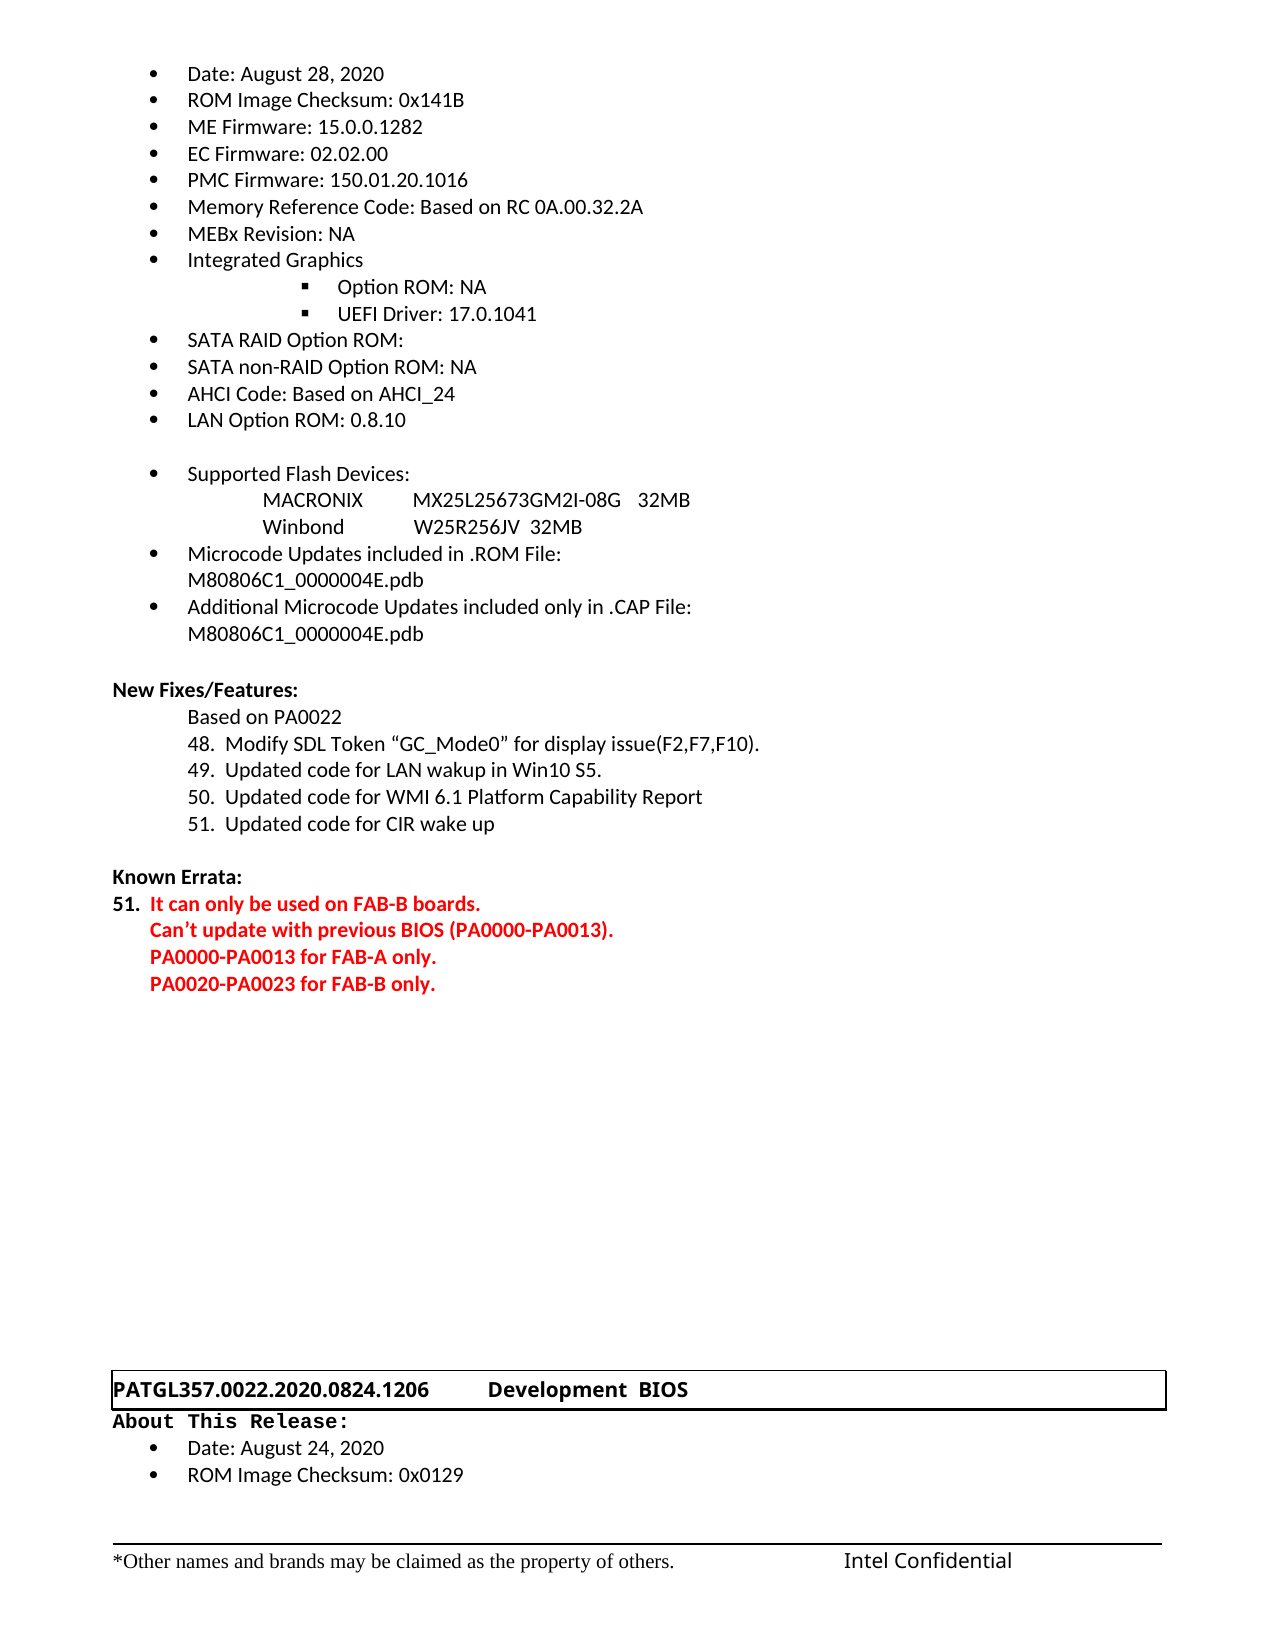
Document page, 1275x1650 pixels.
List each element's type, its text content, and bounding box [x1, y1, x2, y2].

list SATA non-RAID Option ROM: NA [150, 353, 1162, 380]
text PA0000-PA0013 for FAB-A only. [150, 943, 1162, 970]
text Can’t update with previous BIOS (PA0000-PA0013). [150, 916, 1162, 943]
list PMC Firmware: 150.01.20.1016 [150, 167, 1162, 193]
list Option ROM: NA [300, 273, 1162, 300]
list ROM Image Checksum: 0x141B [150, 87, 1162, 113]
list AHCI Code: Based on AHCI_24 [150, 380, 1162, 407]
list EC Firmware: 02.02.00 [150, 140, 1162, 167]
text Based on PA0022 [187, 703, 1162, 730]
list Additional Microcode Updates included only in .CAP File: [150, 593, 1162, 620]
list Memory Reference Code: Based on RC 0A.00.32.2A [150, 193, 1162, 220]
text Known Errata: [112, 863, 1162, 890]
text Winbond W25R256JV 32MB [262, 513, 1162, 540]
text M80806C1_0000004E.pdb [150, 567, 1162, 593]
list UEFI Driver: 17.0.1041 [300, 300, 1162, 327]
list Supported Flash Devices: [150, 460, 1162, 487]
list Date: August 24, 2020 [150, 1434, 1162, 1461]
list Updated code for CIR wake up [187, 810, 1162, 836]
subtitle PATGL357.0022.2020.0824.1206 Development BIOS [113, 1371, 1165, 1408]
list LAN Option ROM: 0.8.10 [150, 407, 1162, 433]
text MACRONIX MX25L25673GM2I-08G 32MB [262, 487, 1162, 513]
list It can only be used on FAB-B boards. [112, 890, 1162, 916]
list Microcode Updates included in .ROM File: [150, 540, 1162, 567]
text New Fixes/Features: [112, 676, 1162, 703]
text About This Release: [112, 1411, 1125, 1434]
list Modify SDL Token “GC_Mode0” for display issue(F2,F7,F10). [187, 730, 1162, 756]
list MEBx Revision: NA [150, 220, 1162, 247]
list ROM Image Checksum: 0x0129 [150, 1461, 1162, 1488]
text M80806C1_0000004E.pdb [187, 620, 1162, 647]
text PA0020-PA0023 for FAB-B only. [150, 970, 1162, 996]
list Date: August 28, 2020 [150, 60, 1162, 87]
list SATA RAID Option ROM: [150, 327, 1162, 353]
list Integrated Graphics [150, 247, 1162, 273]
list ME Firmware: 15.0.0.1282 [150, 113, 1162, 140]
list Updated code for LAN wakup in Win10 S5. [187, 756, 1162, 783]
list Updated code for WMI 6.1 Platform Capability Report [187, 783, 1162, 810]
